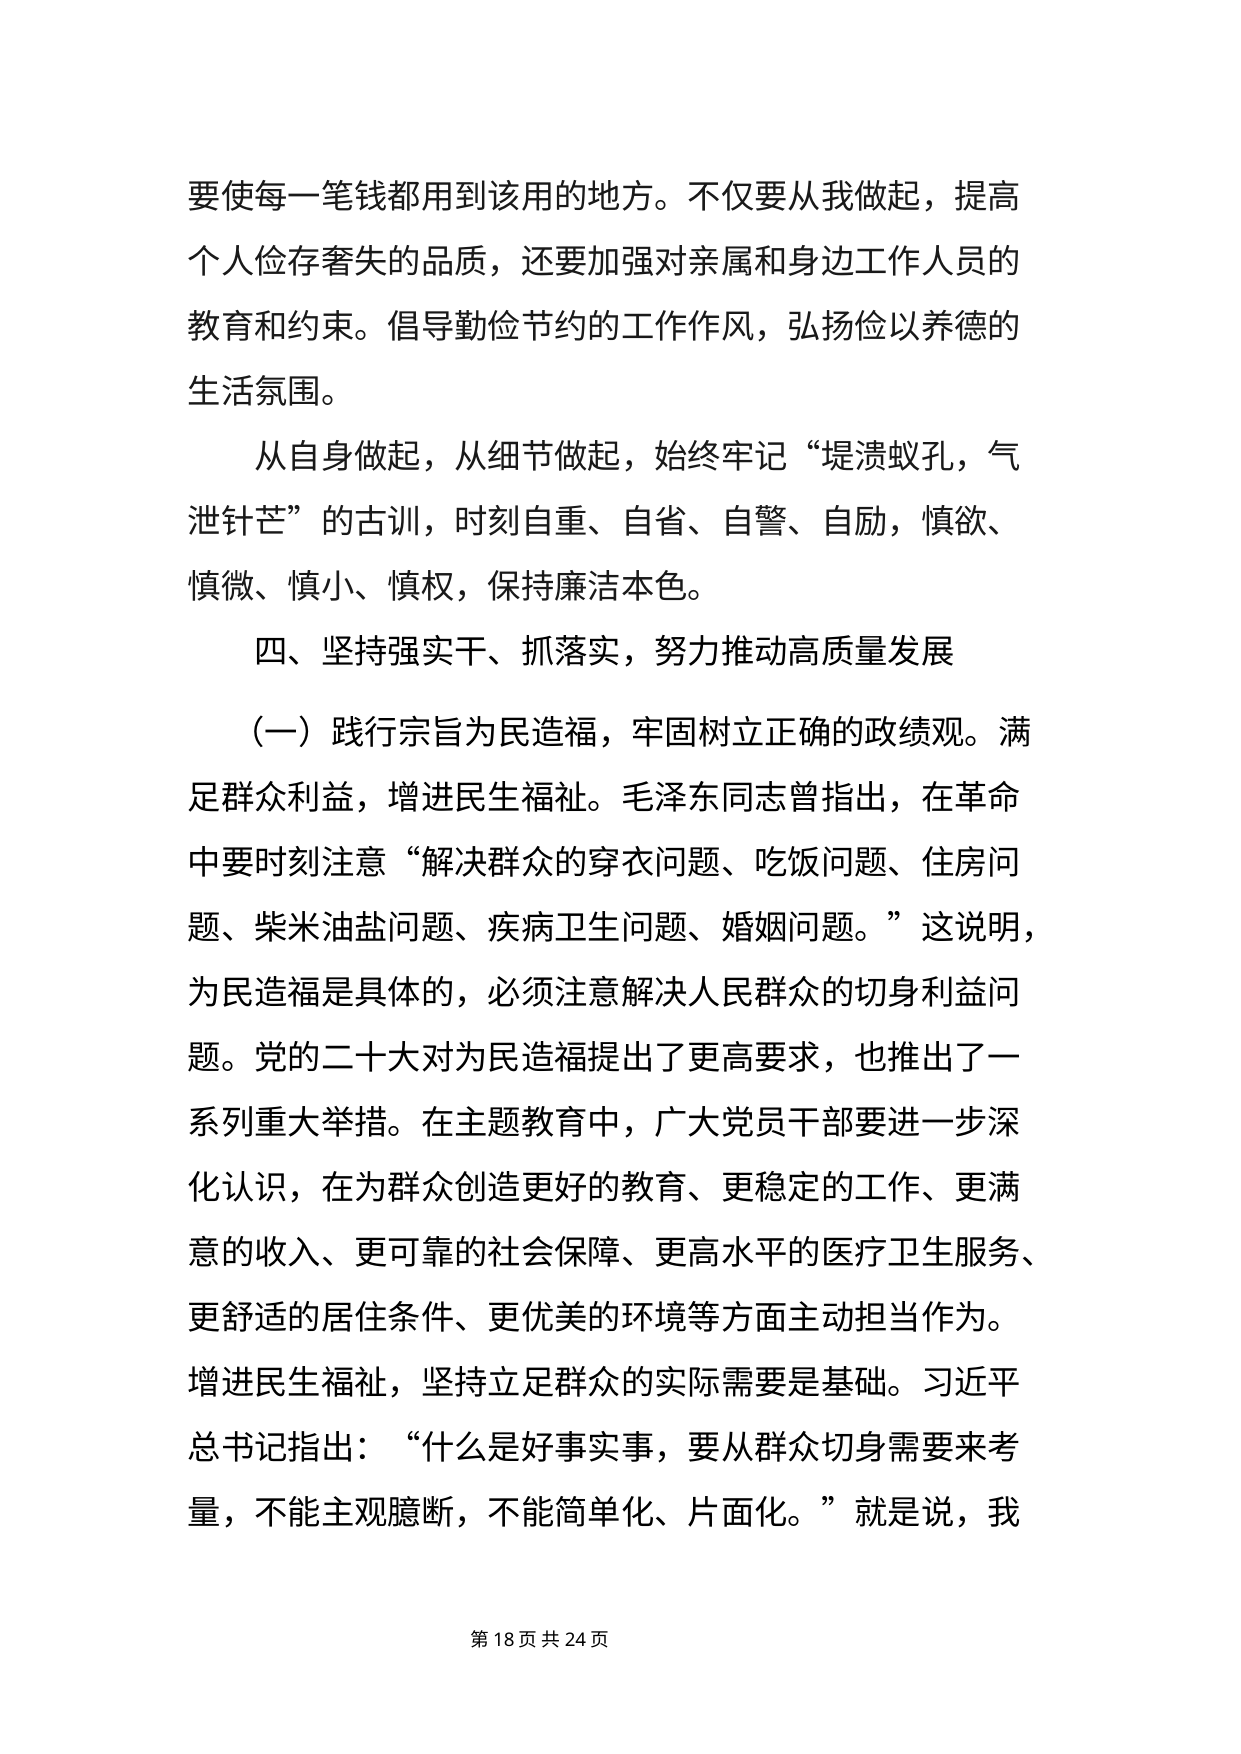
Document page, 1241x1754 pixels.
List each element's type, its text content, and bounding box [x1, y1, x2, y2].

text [187, 162, 1053, 422]
text 四、坚持强实干、抓落实，努力推动高质量发展 [187, 617, 1053, 682]
text 从自身做起，从细节做起，始终牢记“堤溃蚁孔，气泄针芒”的古训，时刻自重、自省、自警、自励，慎欲、慎微、慎小、慎权，保持廉洁本色。 [187, 422, 1053, 617]
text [187, 698, 1053, 1543]
